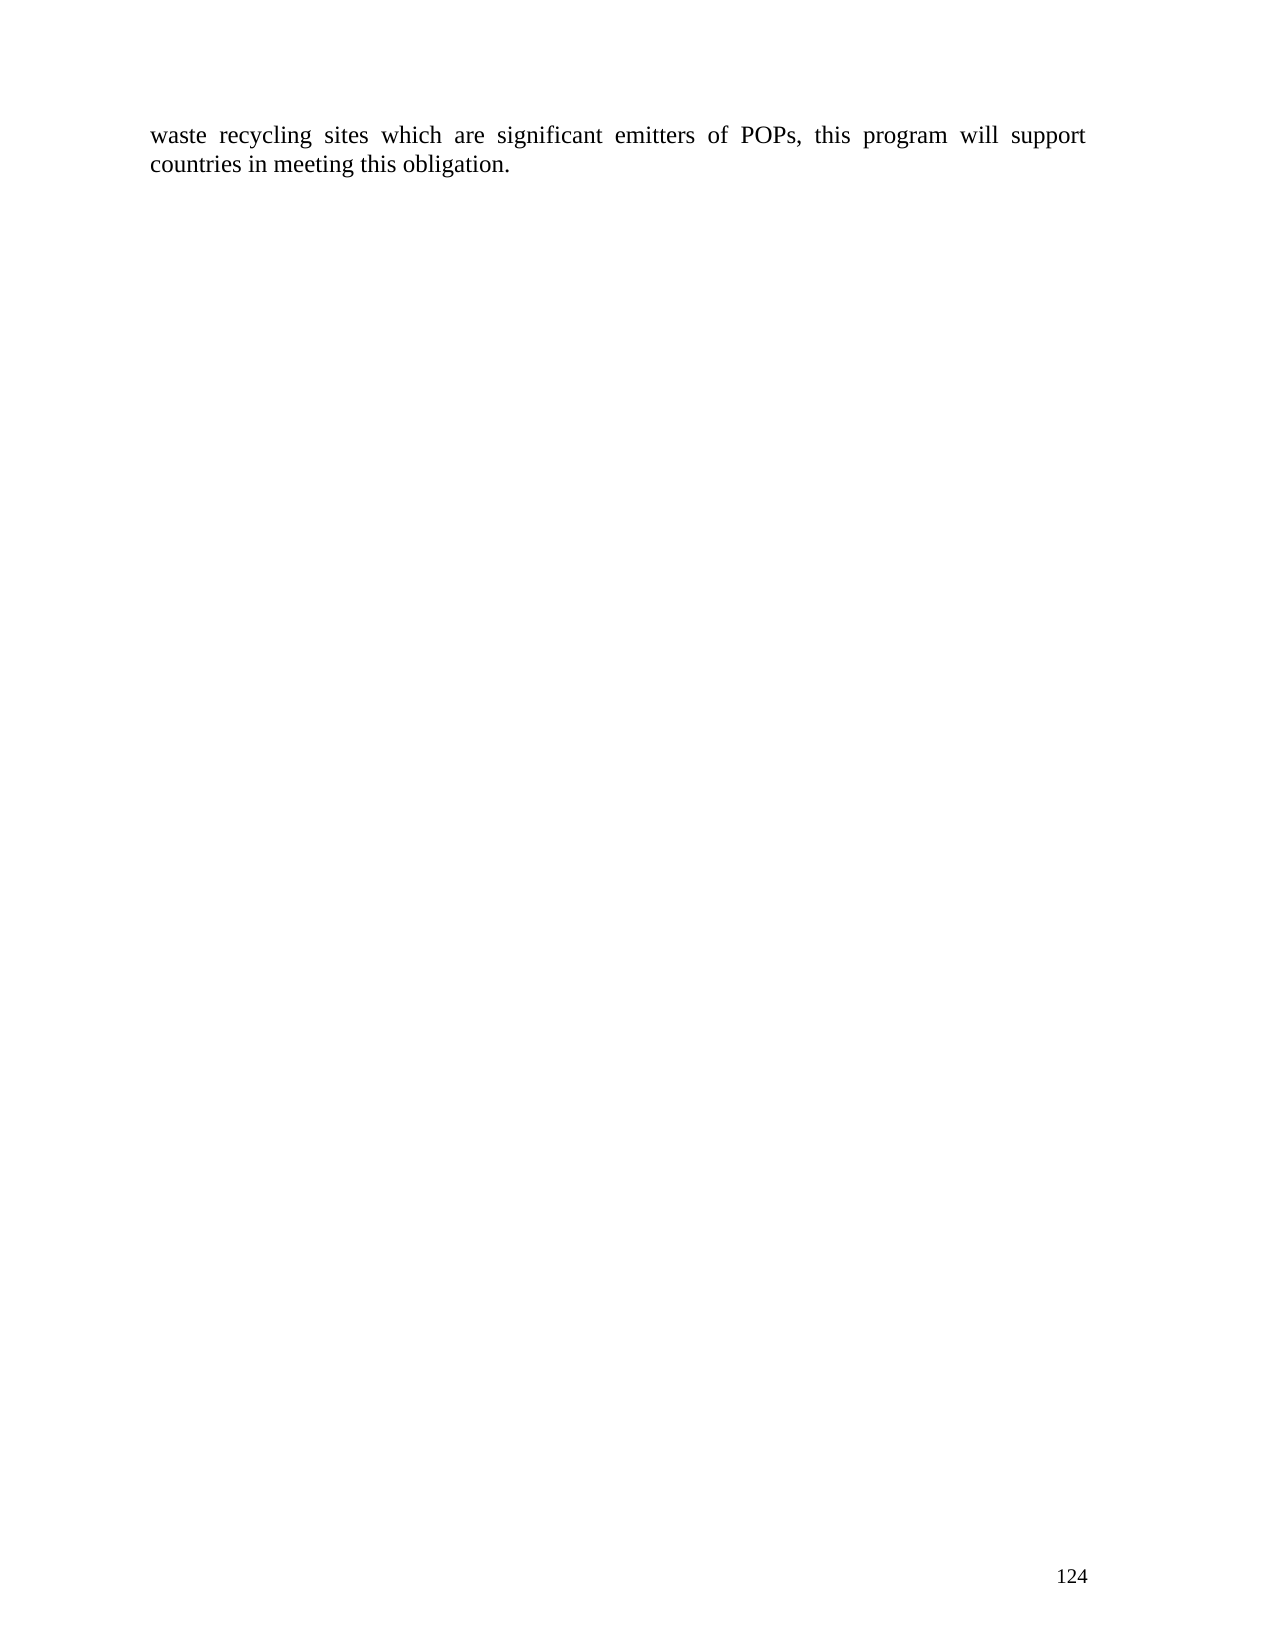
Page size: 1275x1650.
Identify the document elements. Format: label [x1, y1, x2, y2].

list [112, 120, 1087, 177]
